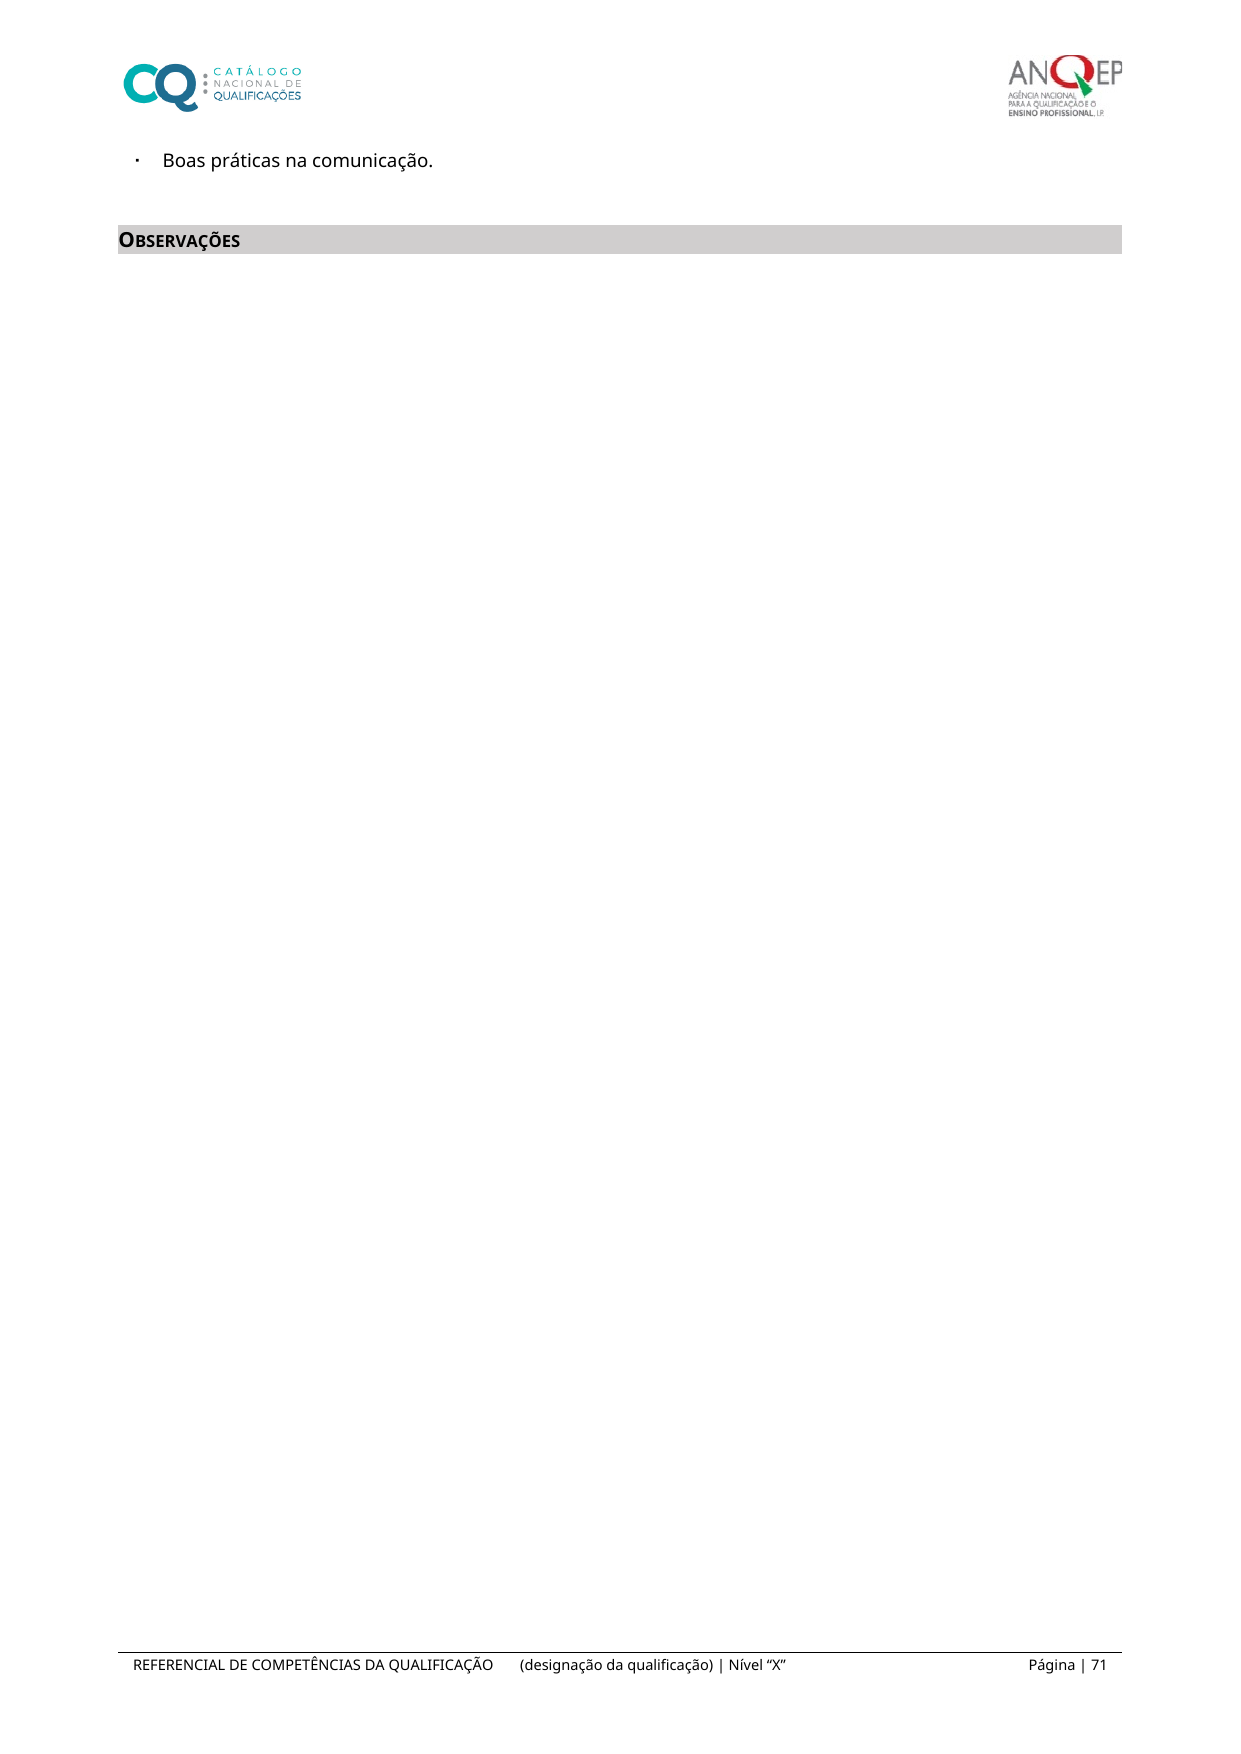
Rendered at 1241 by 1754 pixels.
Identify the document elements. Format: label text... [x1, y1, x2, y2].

list Boas práticas na comunicação. [133, 148, 1122, 173]
picture [1008, 55, 1123, 119]
text Observações [118, 225, 1122, 254]
picture [118, 46, 306, 130]
